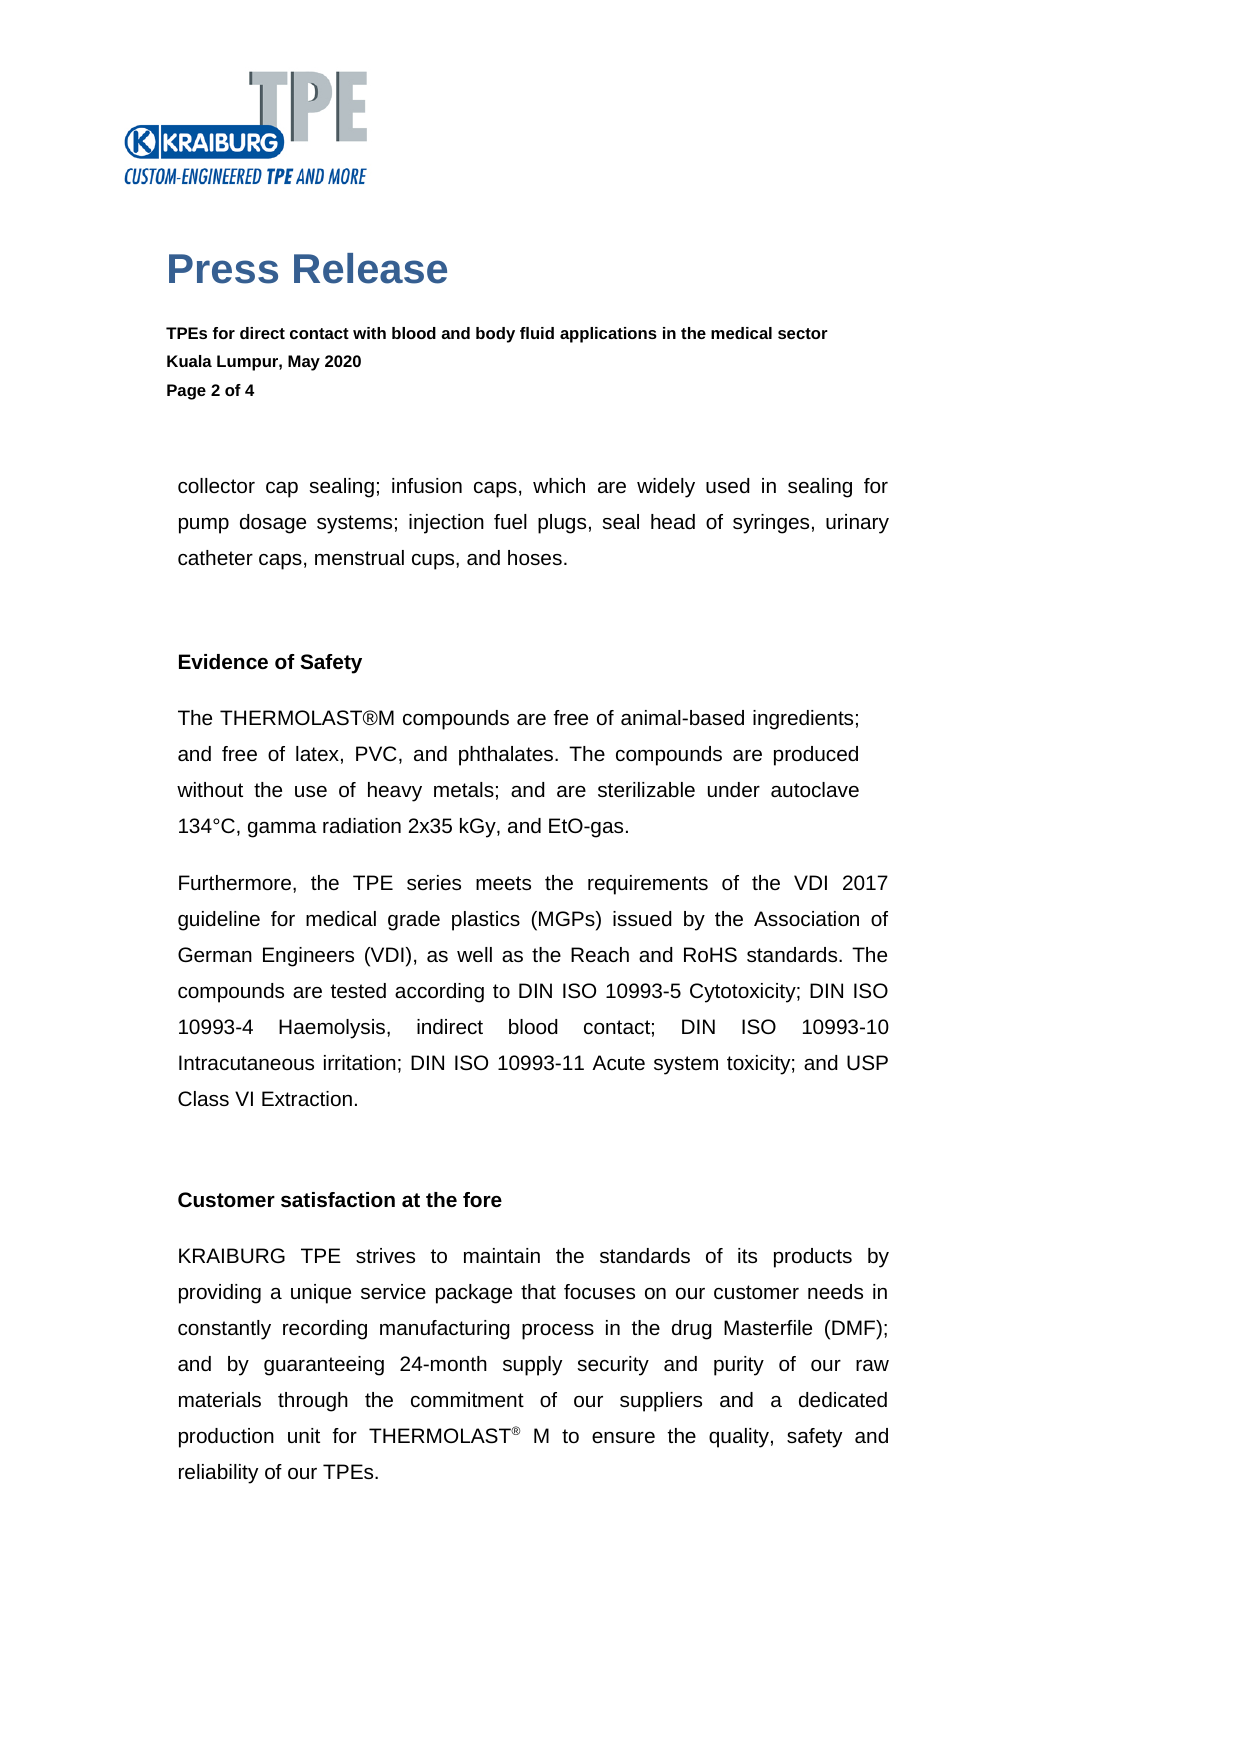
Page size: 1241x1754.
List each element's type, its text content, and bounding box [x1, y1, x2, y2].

text Customer satisfaction at the fore [177, 1187, 861, 1211]
text KRAIBURG TPE strives to maintain the standards of its products by providing a unique service package that focuses on our customer needs in constantly recording manufacturing process in the drug Masterfile (DMF); and by guaranteeing 24-month supply security and purity of our raw materials through the commitment of our suppliers and a dedicated production unit for THERMOLAST® M to ensure the quality, safety and reliability of our TPEs. [177, 1244, 889, 1484]
text The THERMOLAST®M compounds are free of animal-based ingredients; and free of latex, PVC, and phthalates. The compounds are produced without the use of heavy metals; and are sterilizable under autoclave 134°C, gamma radiation 2x35 kGy, and EtO-gas. [177, 706, 861, 838]
text Furthermore, the TPE series meets the requirements of the VDI 2017 guideline for medical grade plastics (MGPs) issued by the Association of German Engineers (VDI), as well as the Reach and RoHS standards. The compounds are tested according to DIN ISO 10993-5 Cytotoxicity; DIN ISO 10993-4 Haemolysis, indirect blood contact; DIN ISO 10993-10 Intracutaneous irritation; DIN ISO 10993-11 Acute system toxicity; and USP Class VI Extraction. [177, 871, 889, 1110]
text Evidence of Safety [177, 649, 861, 673]
picture [112, 55, 379, 200]
